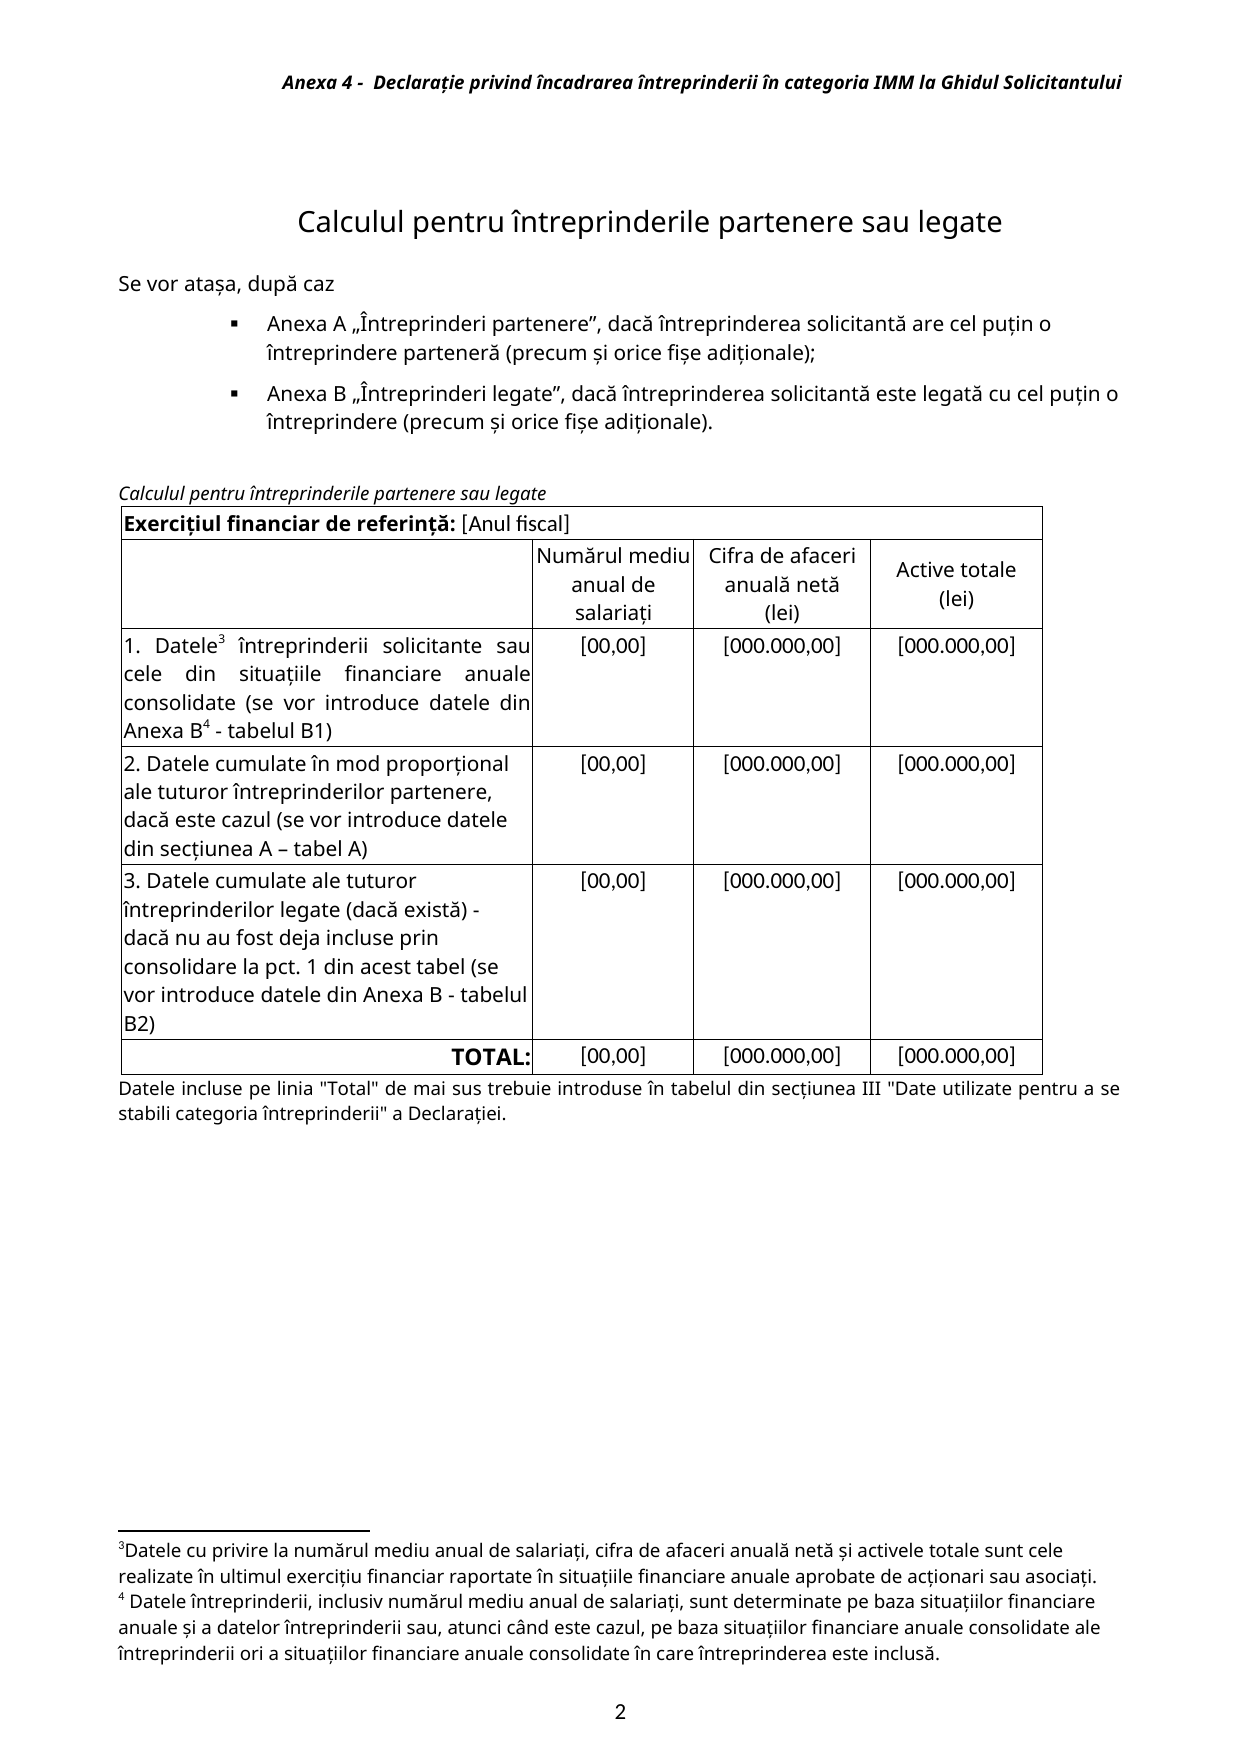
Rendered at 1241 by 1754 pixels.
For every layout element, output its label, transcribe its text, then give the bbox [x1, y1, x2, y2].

table_cell [871, 1040, 1042, 1074]
text Datele incluse pe linia "Total" de mai sus trebuie introduse în tabelul din secţiunea III "Date utilizate pentru a se stabili categoria întreprinderii" a Declaraţiei. [118, 1075, 1122, 1126]
table_cell [694, 865, 870, 1039]
table_cell [533, 629, 693, 746]
table_cell [122, 540, 532, 628]
table_cell [871, 629, 1042, 746]
table_cell Active totale (lei) [871, 540, 1042, 628]
table_header Exerciţiul financiar de referinţă: [122, 507, 1042, 539]
subtitle Calculul pentru întreprinderile partenere sau legate [178, 201, 1122, 241]
table_cell Cifra de afaceri anuală netă (lei) [694, 540, 870, 628]
table_cell [871, 747, 1042, 864]
table_cell [694, 629, 870, 746]
table_cell [533, 1040, 693, 1074]
table_cell [533, 865, 693, 1039]
subtitle Calculul pentru întreprinderile partenere sau legate [118, 481, 1122, 506]
table_cell 1. Datele întreprinderii solicitante sau cele din situaţiile financiare anuale consolidate (se vor introduce datele din Anexa B - tabelul B1) [122, 629, 532, 746]
list Anexa A „Întreprinderi partenere”, dacă întreprinderea solicitantă are cel puţin o întreprindere parteneră (precum şi orice fişe adiţionale); [229, 309, 1122, 366]
table_cell 3. Datele cumulate ale tuturor întreprinderilor legate (dacă există) - dacă nu au fost deja incluse prin consolidare la pct. 1 din acest tabel (se vor introduce datele din Anexa B - tabelul B2) [122, 865, 532, 1039]
list Anexa B „Întreprinderi legate”, dacă întreprinderea solicitantă este legată cu cel puţin o întreprindere (precum şi orice fişe adiţionale). [229, 379, 1122, 436]
table_cell [533, 747, 693, 864]
table_cell 2. Datele cumulate în mod proporţional ale tuturor întreprinderilor partenere, dacă este cazul (se vor introduce datele din secţiunea A – tabel A) [122, 747, 532, 864]
table_cell TOTAL: [122, 1040, 532, 1074]
text Se vor ataşa, după caz [118, 269, 1122, 297]
table_cell [694, 1040, 870, 1074]
table_cell [871, 865, 1042, 1039]
table_cell [694, 747, 870, 864]
table_cell Numărul mediu anual de salariaţi [533, 540, 693, 628]
